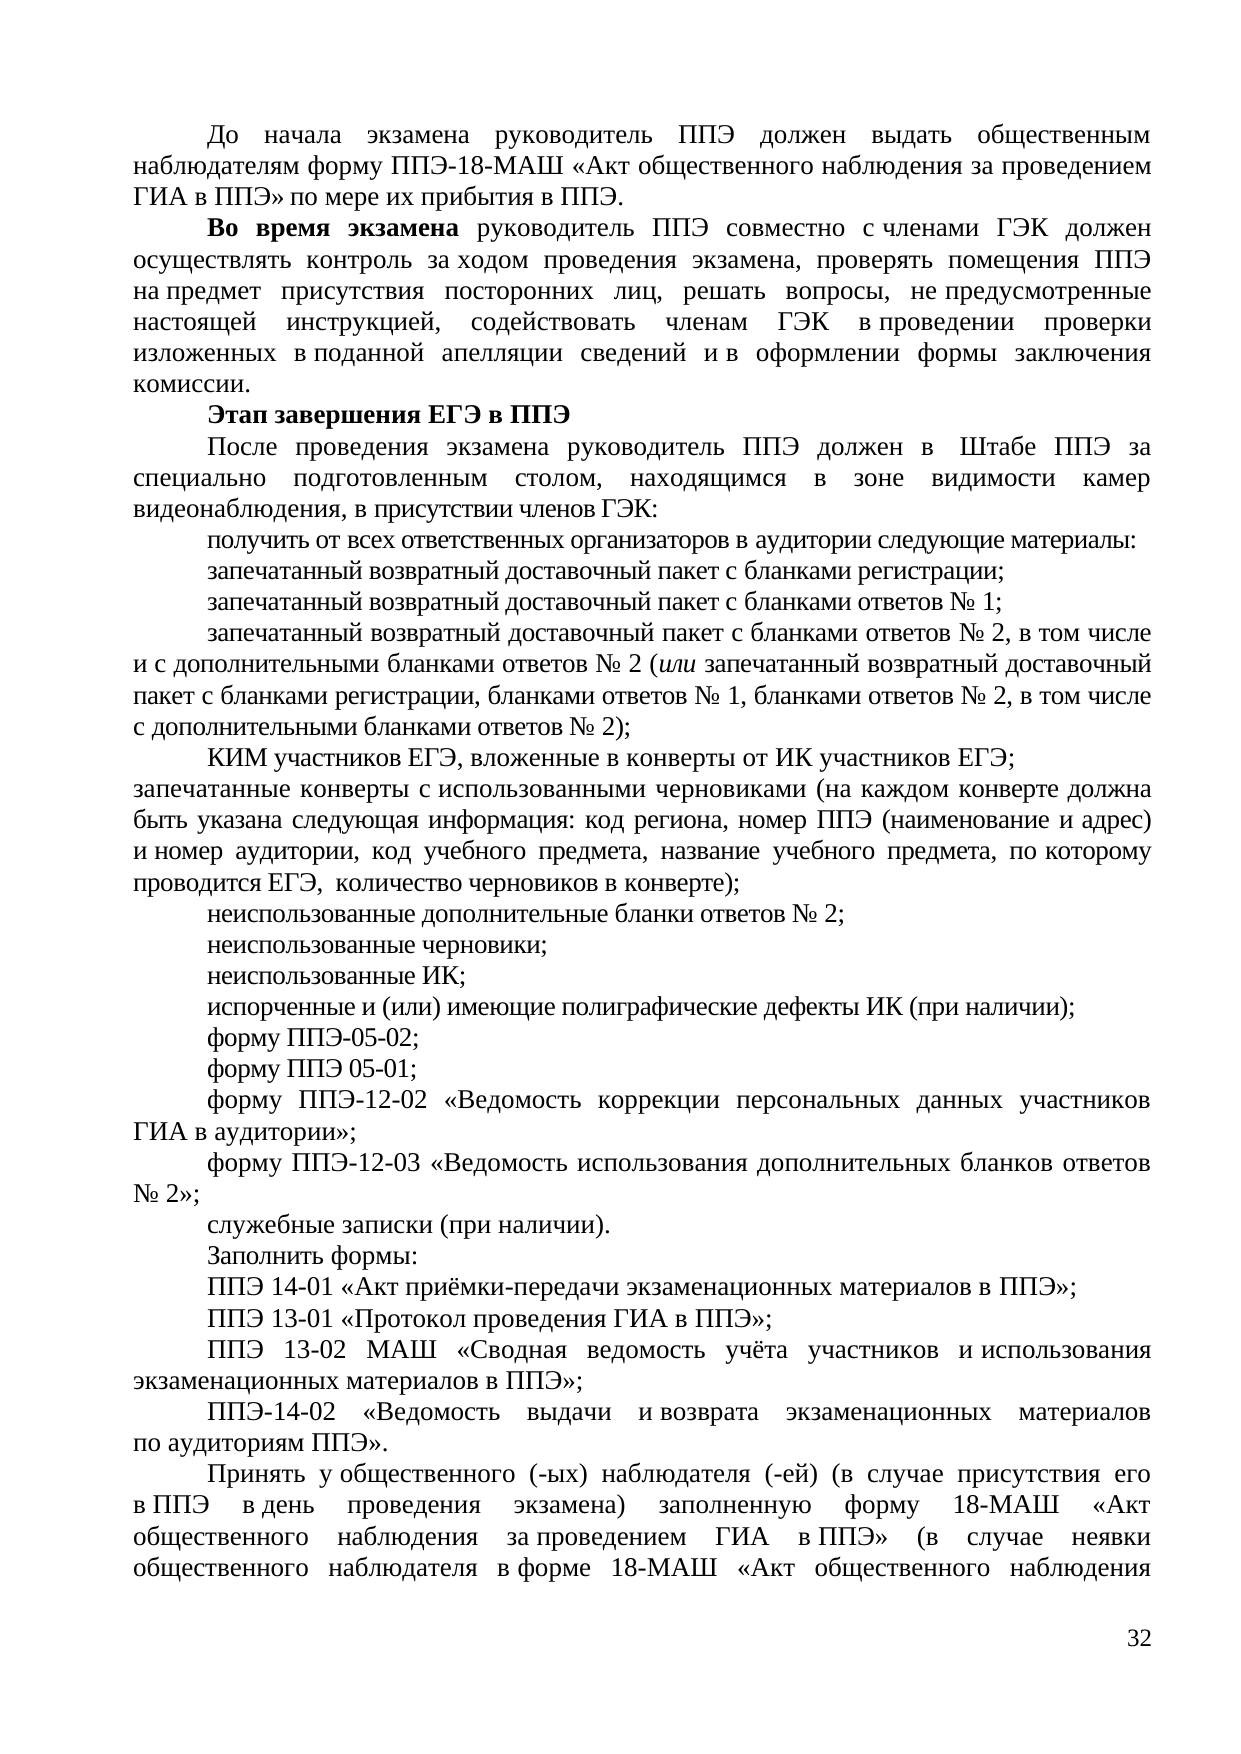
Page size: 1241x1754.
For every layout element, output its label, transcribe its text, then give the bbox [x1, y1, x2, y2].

text запечатанный возвратный доставочный пакет с бланками ответов № 2, в том числе и с дополнительными бланками ответов № 2 (или запечатанный возвратный доставочный пакет с бланками регистрации, бланками ответов № 1, бланками ответов № 2, в том числе с дополнительными бланками ответов № 2); [133, 616, 1152, 741]
text ППЭ 13-01 «Протокол проведения ГИА в ППЭ»; [133, 1302, 1152, 1333]
text Во время экзамена руководитель ППЭ совместно с членами ГЭК должен осуществлять контроль за ходом проведения экзамена, проверять помещения ППЭ на предмет присутствия посторонних лиц, решать вопросы, не предусмотренные настоящей инструкцией, содействовать членам ГЭК в проведении проверки изложенных в поданной апелляции сведений и в оформлении формы заключения комиссии. [133, 212, 1152, 398]
text Заполнить формы: [133, 1239, 1152, 1271]
text До начала экзамена руководитель ППЭ должен выдать общественным наблюдателям форму ППЭ-18-МАШ «Акт общественного наблюдения за проведением ГИА в ППЭ» по мере их прибытия в ППЭ. [133, 118, 1152, 212]
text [133, 1457, 1152, 1582]
text служебные записки (при наличии). [133, 1208, 1152, 1239]
text ППЭ-14-02 «Ведомость выдачи и возврата экзаменационных материалов по аудиториям ППЭ». [133, 1395, 1152, 1457]
text форму ППЭ-12-02 «Ведомость коррекции персональных данных участников ГИА в аудитории»; [133, 1084, 1152, 1146]
text форму ППЭ 05-01; [133, 1052, 1152, 1084]
text Этап завершения ЕГЭ в ППЭ [133, 398, 1152, 429]
text испорченные и (или) имеющие полиграфические дефекты ИК (при наличии); [133, 990, 1152, 1021]
text запечатанные конверты с использованными черновиками (на каждом конверте должна быть указана следующая информация: код региона, номер ППЭ (наименование и адрес) и номер аудитории, код учебного предмета, название учебного предмета, по которому проводится ЕГЭ, количество черновиков в конверте); [133, 772, 1152, 897]
text После проведения экзамена руководитель ППЭ должен в Штабе ППЭ за специально подготовленным столом, находящимся в зоне видимости камер видеонаблюдения, в присутствии членов ГЭК: [133, 429, 1152, 523]
text получить от всех ответственных организаторов в аудитории следующие материалы: [133, 523, 1152, 554]
text форму ППЭ-05-02; [133, 1021, 1152, 1052]
text запечатанный возвратный доставочный пакет с бланками регистрации; [133, 554, 1152, 585]
text неиспользованные дополнительные бланки ответов № 2; [133, 897, 1152, 928]
text запечатанный возвратный доставочный пакет с бланками ответов № 1; [133, 585, 1152, 616]
text неиспользованные ИК; [133, 959, 1152, 990]
text неиспользованные черновики; [133, 928, 1152, 959]
text ППЭ 14-01 «Акт приёмки-передачи экзаменационных материалов в ППЭ»; [133, 1271, 1152, 1302]
text ППЭ 13-02 МАШ «Сводная ведомость учёта участников и использования экзаменационных материалов в ППЭ»; [133, 1333, 1152, 1395]
text КИМ участников ЕГЭ, вложенные в конверты от ИК участников ЕГЭ; [133, 741, 1152, 772]
text форму ППЭ-12-03 «Ведомость использования дополнительных бланков ответов № 2»; [133, 1146, 1152, 1208]
